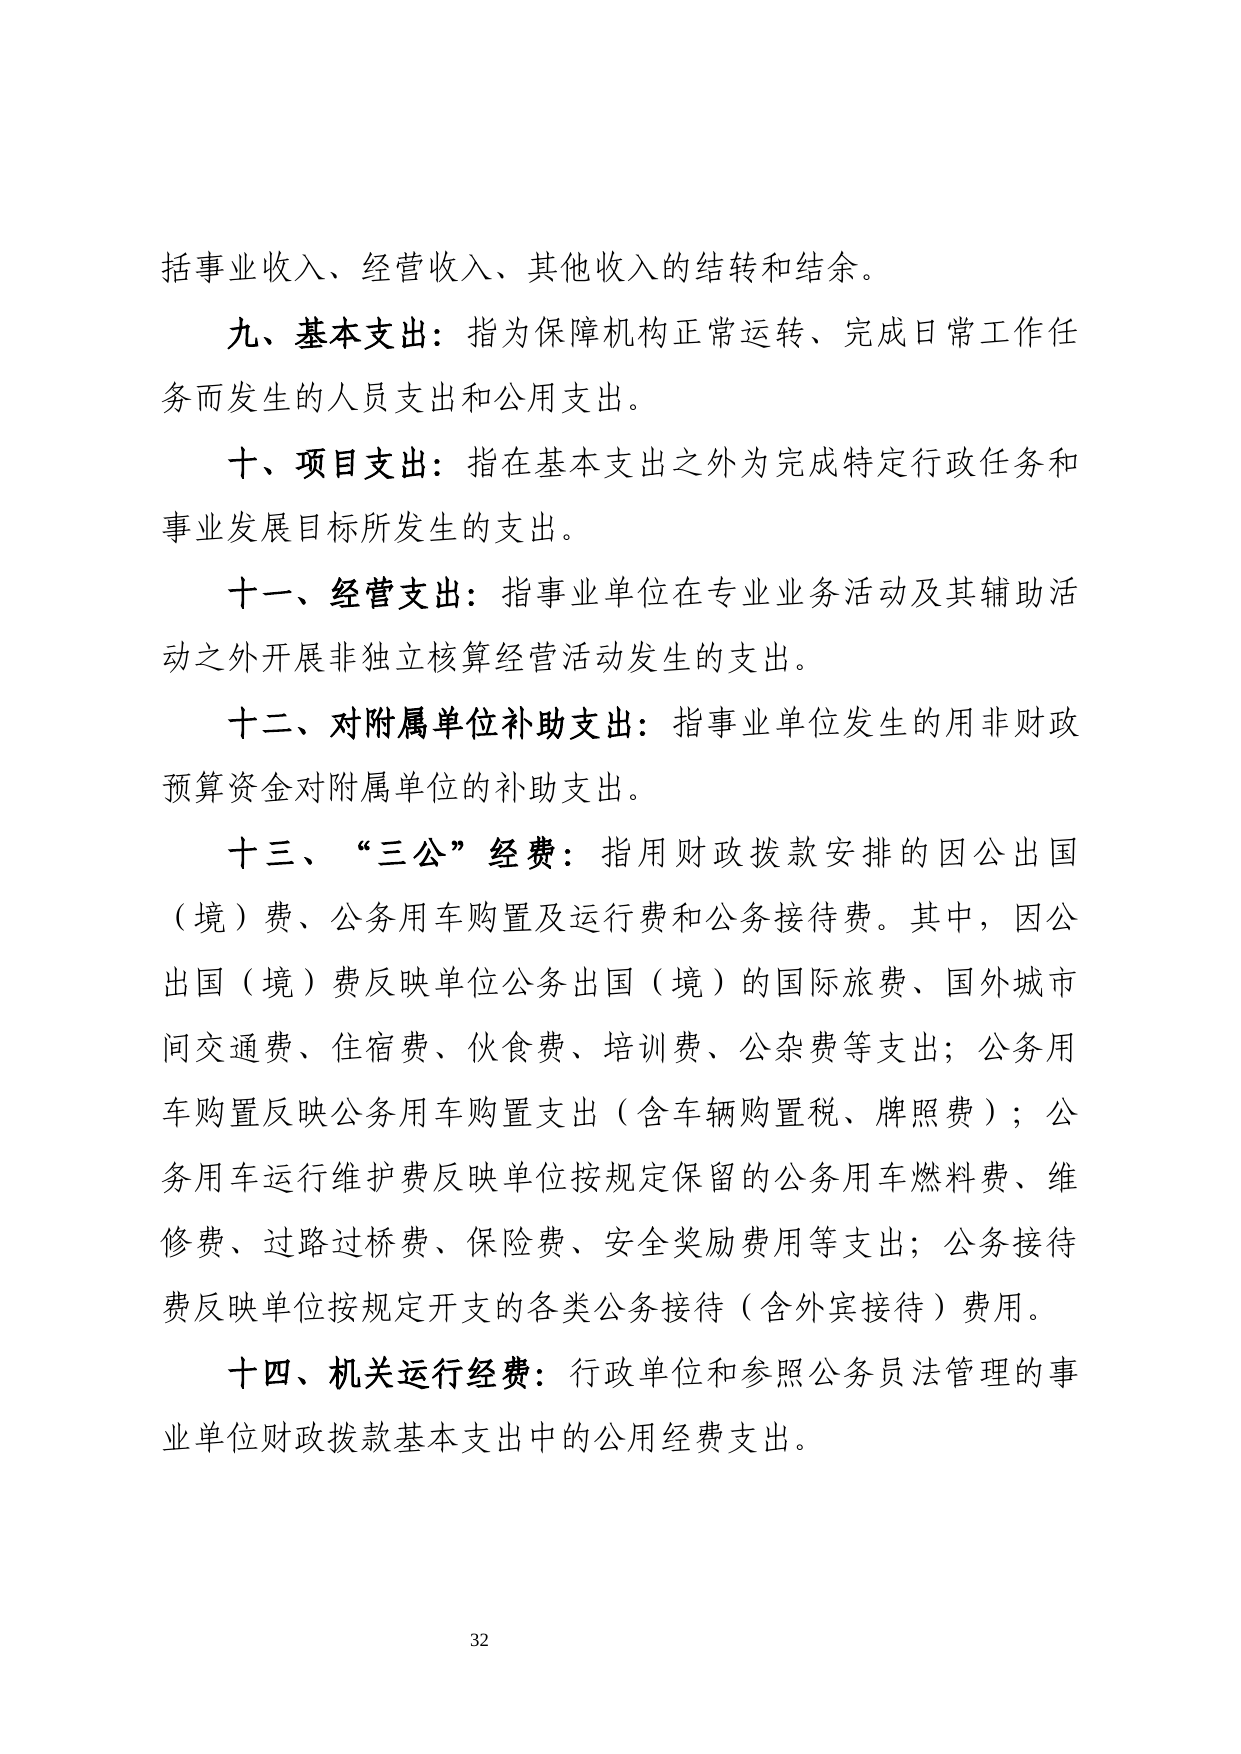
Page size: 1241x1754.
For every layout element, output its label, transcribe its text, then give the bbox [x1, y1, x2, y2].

text 十、项目支出：指在基本支出之外为完成特定行政任务和事业发展目标所发生的支出。 [159, 428, 1081, 558]
text 十四、机关运行经费：行政单位和参照公务员法管理的事业单位财政拨款基本支出中的公用经费支出。 [159, 1338, 1081, 1468]
text 十三、“三公”经费：指用财政拨款安排的因公出国（境）费、公务用车购置及运行费和公务接待费。其中，因公出国（境）费反映单位公务出国（境）的国际旅费、国外城市间交通费、住宿费、伙食费、培训费、公杂费等支出；公务用车购置反映公务用车购置支出（含车辆购置税、牌照费）；公务用车运行维护费反映单位按规定保留的公务用车燃料费、维修费、过路过桥费、保险费、安全奖励费用等支出；公务接待费反映单位按规定开支的各类公务接待（含外宾接待）费用。 [159, 818, 1081, 1338]
text 十一、经营支出：指事业单位在专业业务活动及其辅助活动之外开展非独立核算经营活动发生的支出。 [159, 558, 1081, 688]
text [159, 233, 1081, 298]
text 九、基本支出：指为保障机构正常运转、完成日常工作任务而发生的人员支出和公用支出。 [159, 298, 1081, 428]
text 十二、对附属单位补助支出：指事业单位发生的用非财政预算资金对附属单位的补助支出。 [159, 688, 1081, 818]
